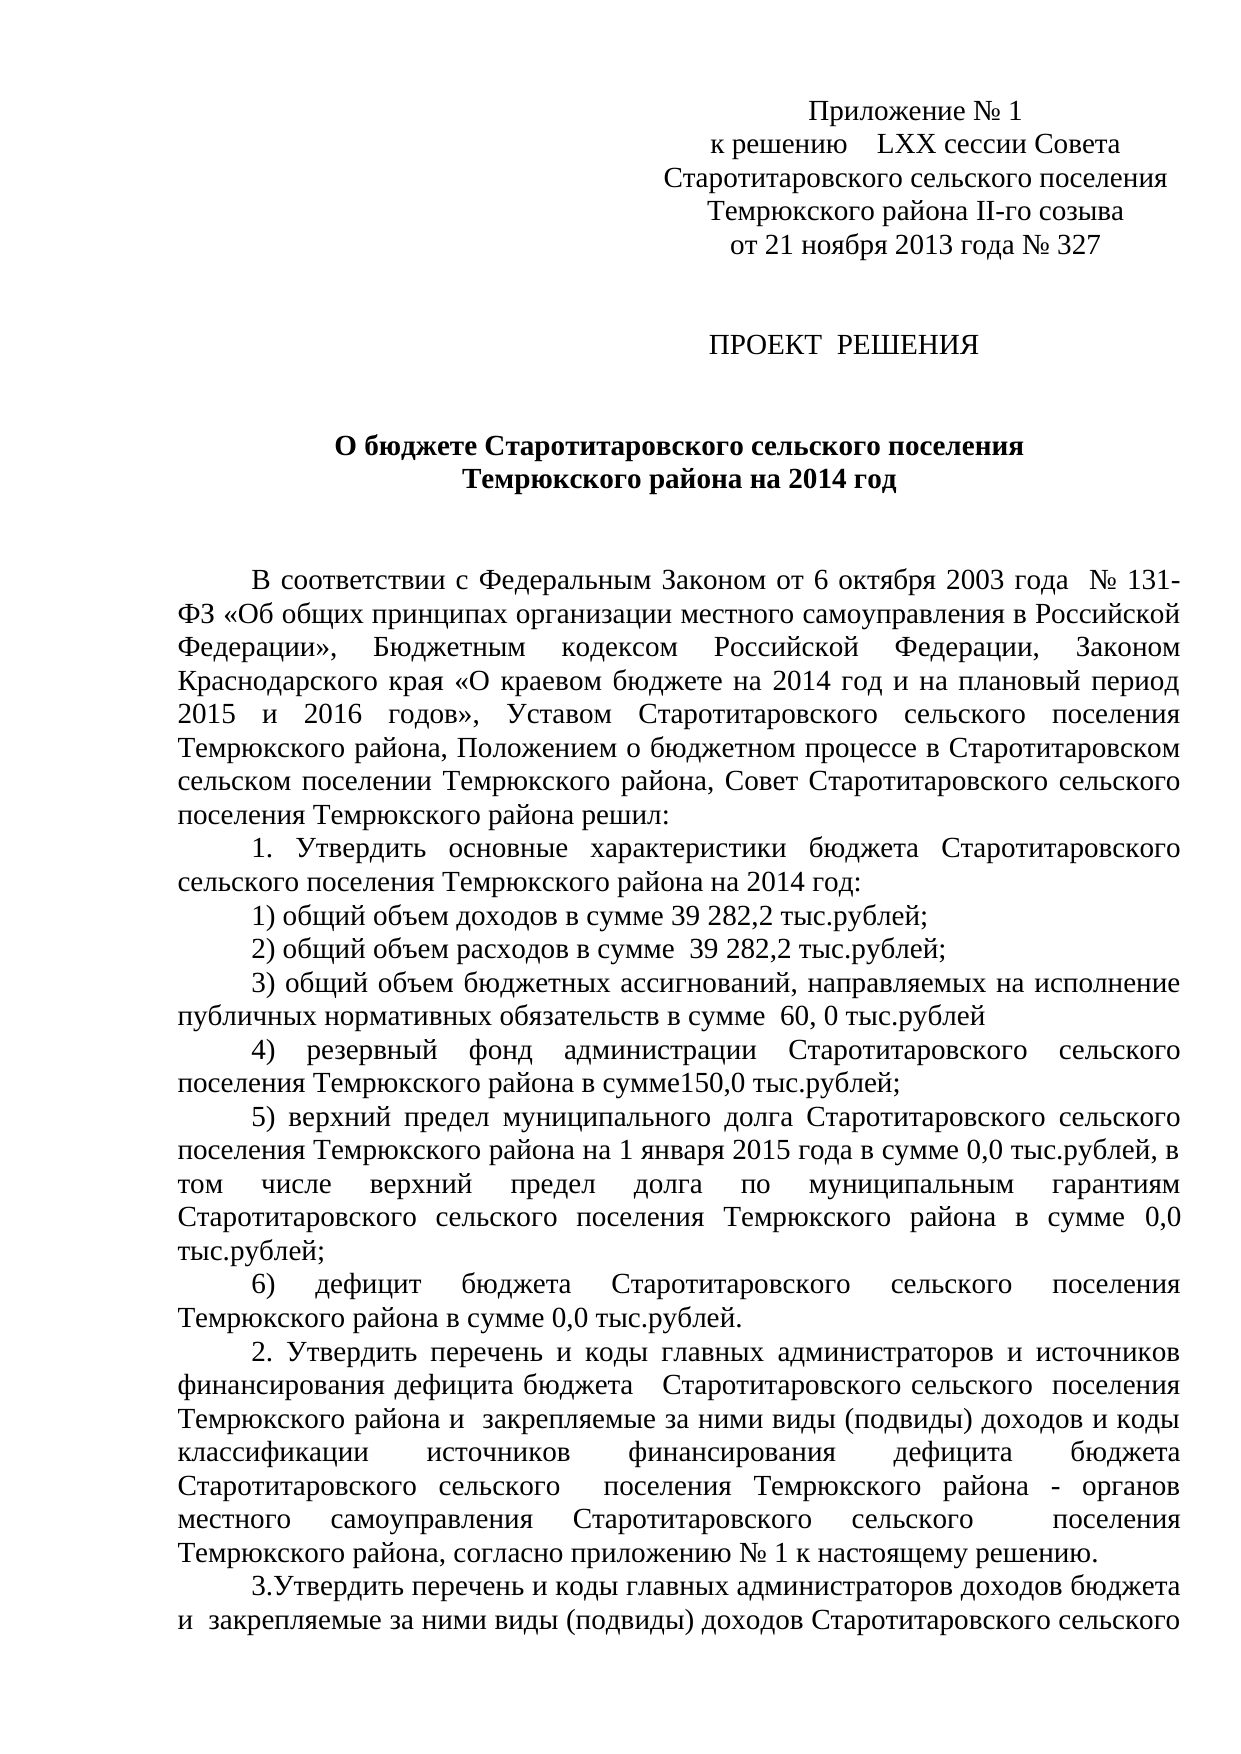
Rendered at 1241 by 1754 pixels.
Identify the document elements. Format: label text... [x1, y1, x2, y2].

text Темрюкского района на 2014 год [177, 462, 1181, 495]
text 5) верхний предел муниципального долга Старотитаровского сельского поселения Темрюкского района на 1 января 2015 года в сумме 0,0 тыс.рублей, в том числе верхний предел долга по муниципальным гарантиям Старотитаровского сельского поселения Темрюкского района в сумме 0,0 тыс.рублей; [177, 1099, 1181, 1267]
text В соответствии с Федеральным Законом от 6 октября 2003 года № 131- ФЗ «Об общих принципах организации местного самоуправления в Российской Федерации», Бюджетным кодексом Российской Федерации, Законом Краснодарского края «О краевом бюджете на 2014 год и на плановый период 2015 и 2016 годов», Уставом Старотитаровского сельского поселения Темрюкского района, Положением о бюджетном процессе в Старотитаровском сельском поселении Темрюкского района, Совет Старотитаровского сельского поселения Темрюкского района решил: [177, 562, 1181, 831]
text 3) общий объем бюджетных ассигнований, направляемых на исполнение публичных нормативных обязательств в сумме 60, 0 тыс.рублей [177, 965, 1181, 1032]
text ПРОЕКТ РЕШЕНИЯ [709, 327, 1181, 361]
text 6) дефицит бюджета Старотитаровского сельского поселения Темрюкского района в сумме 0,0 тыс.рублей. [177, 1267, 1181, 1334]
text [177, 1568, 1181, 1636]
text 2. Утвердить перечень и коды главных администраторов и источников финансирования дефицита бюджета Старотитаровского сельского поселения Темрюкского района и закрепляемые за ними виды (подвиды) доходов и коды классификации источников финансирования дефицита бюджета Старотитаровского сельского поселения Темрюкского района - органов местного самоуправления Старотитаровского сельского поселения Темрюкского района, согласно приложению № 1 к настоящему решению. [177, 1334, 1181, 1568]
text от 21 ноября 2013 года № 327 [650, 227, 1181, 260]
text 4) резервный фонд администрации Старотитаровского сельского поселения Темрюкского района в сумме150,0 тыс.рублей; [177, 1032, 1181, 1099]
text 2) общий объем расходов в сумме 39 282,2 тыс.рублей; [177, 931, 1181, 965]
text Приложение № 1 [650, 93, 1181, 126]
text 1) общий объем доходов в сумме 39 282,2 тыс.рублей; [177, 898, 1181, 931]
text 1. Утвердить основные характеристики бюджета Старотитаровского сельского поселения Темрюкского района на 2014 год: [177, 831, 1181, 898]
text к решению LXX сессии Совета Старотитаровского сельского поселения Темрюкского района II-го созыва [650, 126, 1181, 227]
text О бюджете Старотитаровского сельского поселения [177, 428, 1181, 462]
